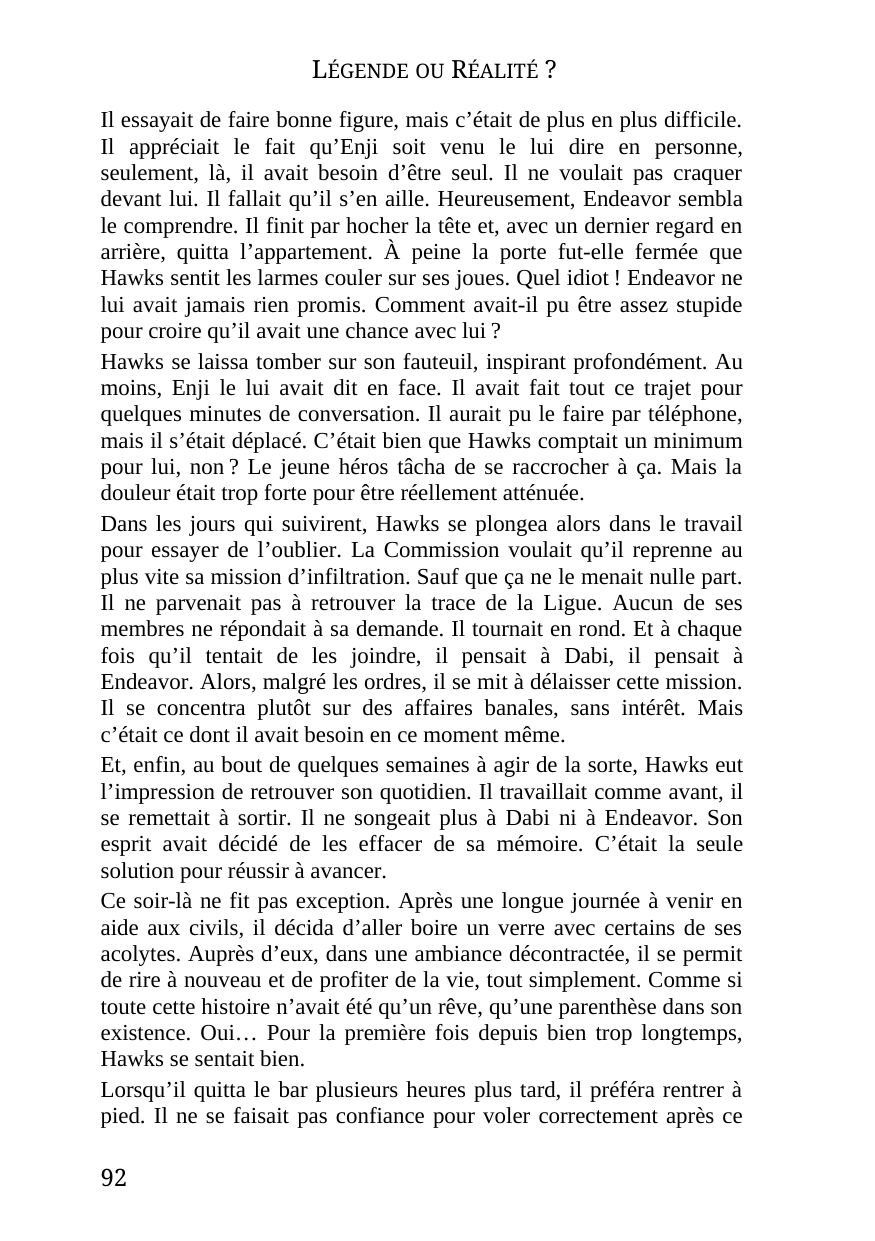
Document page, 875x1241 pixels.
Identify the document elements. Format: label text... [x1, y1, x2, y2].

text Il essayait de faire bonne figure, mais c’était de plus en plus difficile. Il appréciait le fait qu’Enji soit venu le lui dire en personne, seulement, là, il avait besoin d’être seul. Il ne voulait pas craquer devant lui. Il fallait qu’il s’en aille. Heureusement, Endeavor sembla le comprendre. Il finit par hocher la tête et, avec un dernier regard en arrière, quitta l’appartement. À peine la porte fut-elle fermée que Hawks sentit les larmes couler sur ses joues. Quel idiot ! Endeavor ne lui avait jamais rien promis. Comment avait-il pu être assez stupide pour croire qu’il avait une chance avec lui ? [100, 106, 744, 343]
text Hawks se laissa tomber sur son fauteuil, inspirant profondément. Au moins, Enji le lui avait dit en face. Il avait fait tout ce trajet pour quelques minutes de conversation. Il aurait pu le faire par téléphone, mais il s’était déplacé. C’était bien que Hawks comptait un minimum pour lui, non ? Le jeune héros tâcha de se raccrocher à ça. Mais la douleur était trop forte pour être réellement atténuée. [100, 348, 744, 506]
text Et, enfin, au bout de quelques semaines à agir de la sorte, Hawks eut l’impression de retrouver son quotidien. Il travaillait comme avant, il se remettait à sortir. Il ne songeait plus à Dabi ni à Endeavor. Son esprit avait décidé de les effacer de sa mémoire. C’était la seule solution pour réussir à avancer. [100, 751, 744, 883]
text Dans les jours qui suivirent, Hawks se plongea alors dans le travail pour essayer de l’oublier. La Commission voulait qu’il reprenne au plus vite sa mission d’infiltration. Sauf que ça ne le menait nulle part. Il ne parvenait pas à retrouver la trace de la Ligue. Aucun de ses membres ne répondait à sa demande. Il tournait en rond. Et à chaque fois qu’il tentait de les joindre, il pensait à Dabi, il pensait à Endeavor. Alors, malgré les ordres, il se mit à délaisser cette mission. Il se concentra plutôt sur des affaires banales, sans intérêt. Mais c’était ce dont il avait besoin en ce moment même. [100, 510, 744, 747]
text Ce soir-là ne fit pas exception. Après une longue journée à venir en aide aux civils, il décida d’aller boire un verre avec certains de ses acolytes. Auprès d’eux, dans une ambiance décontractée, il se permit de rire à nouveau et de profiter de la vie, tout simplement. Comme si toute cette histoire n’avait été qu’un rêve, qu’une parenthèse dans son existence. Oui… Pour la première fois depuis bien trop longtemps, Hawks se sentait bien. [100, 887, 744, 1072]
